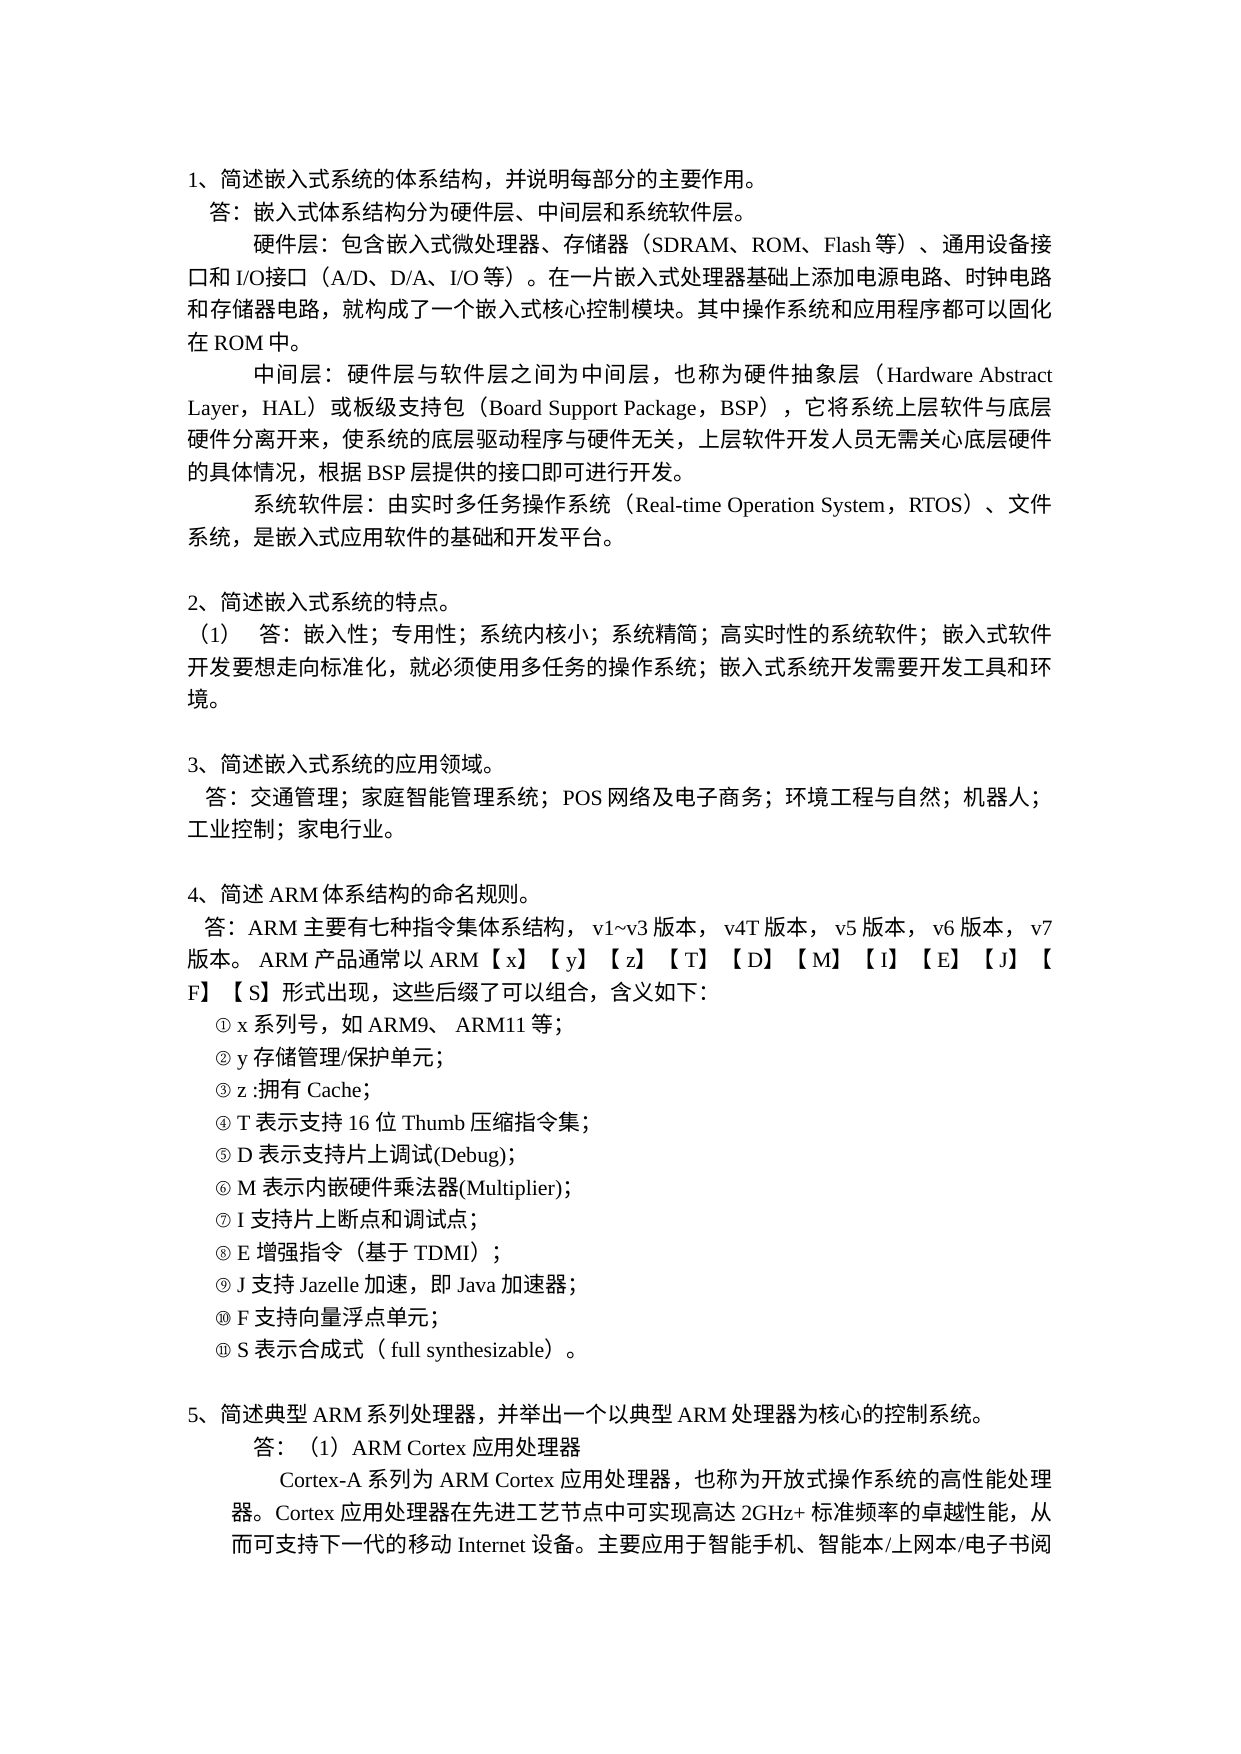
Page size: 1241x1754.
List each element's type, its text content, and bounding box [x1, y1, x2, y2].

list 简述嵌入式系统的体系结构，并说明每部分的主要作用。 [187, 162, 1053, 194]
list 简述典型ARM系列处理器，并举出一个以典型ARM处理器为核心的控制系统。 [187, 1397, 1053, 1429]
list 简述嵌入式系统的特点。 [187, 584, 1053, 617]
text 答：嵌入式体系结构分为硬件层、中间层和系统软件层。 [187, 194, 1053, 227]
text 答：（1）ARM Cortex 应用处理器 [231, 1429, 1053, 1462]
list 答：嵌入性；专用性；系统内核小；系统精简；高实时性的系统软件；嵌入式软件开发要想走向标准化，就必须使用多任务的操作系统；嵌入式系统开发需要开发工具和环境。 [187, 617, 1053, 714]
text 答：交通管理；家庭智能管理系统；POS网络及电子商务；环境工程与自然；机器人；工业控制；家电行业。 [187, 779, 1053, 844]
text 系统软件层：由实时多任务操作系统（Real-time Operation System，RTOS）、文件系统，是嵌入式应用软件的基础和开发平台。 [187, 487, 1053, 552]
list 简述ARM体系结构的命名规则。 [187, 877, 1053, 909]
text 中间层：硬件层与软件层之间为中间层，也称为硬件抽象层（Hardware Abstract Layer，HAL）或板级支持包（Board Support Package，BSP），它将系统上层软件与底层硬件分离开来，使系统的底层驱动程序与硬件无关，上层软件开发人员无需关心底层硬件的具体情况，根据BSP 层提供的接口即可进行开发。 [187, 357, 1053, 487]
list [231, 1462, 1053, 1559]
text 答：ARM 主要有七种指令集体系结构， v1~v3 版本， v4T 版本， v5 版本， v6 版本， v7 版本。 ARM 产品通常以 ARM【 x】【 y】【 z】【 T】【 D】【 M】【 I】【 E】【 J】【 F】【 S】形式出现，这些后缀了可以组合，含义如下： ① x 系列号，如 ARM9、 ARM11 等； ② y 存储管理/保护单元； ③ z :拥有 Cache； ④ T 表示支持 16 位 Thumb 压缩指令集； ⑤ D 表示支持片上调试(Debug)； ⑥ M 表示内嵌硬件乘法器(Multiplier)； ⑦ I 支持片上断点和调试点； ⑧ E 增强指令（基于 TDMI）； ⑨ J 支持 Jazelle 加速，即 Java 加速器； ⑩ F 支持向量浮点单元； ⑪ S 表示合成式（ full synthesizable）。 [187, 909, 1053, 1364]
text 硬件层：包含嵌入式微处理器、存储器（SDRAM、ROM、Flash等）、通用设备接口和I/OHYPERLINK "https://baike.baidu.com/item/I/O%E6%8E%A5%E5%8F%A3"接口（A/D、D/A、I/O等）。在一片嵌入式处理器基础上添加电源电路、时钟电路和存储器电路，就构成了一个嵌入式核心控制模块。其中操作系统和应用程序都可以固化在ROM中。 [187, 227, 1053, 357]
list 简述嵌入式系统的应用领域。 [187, 747, 1053, 779]
